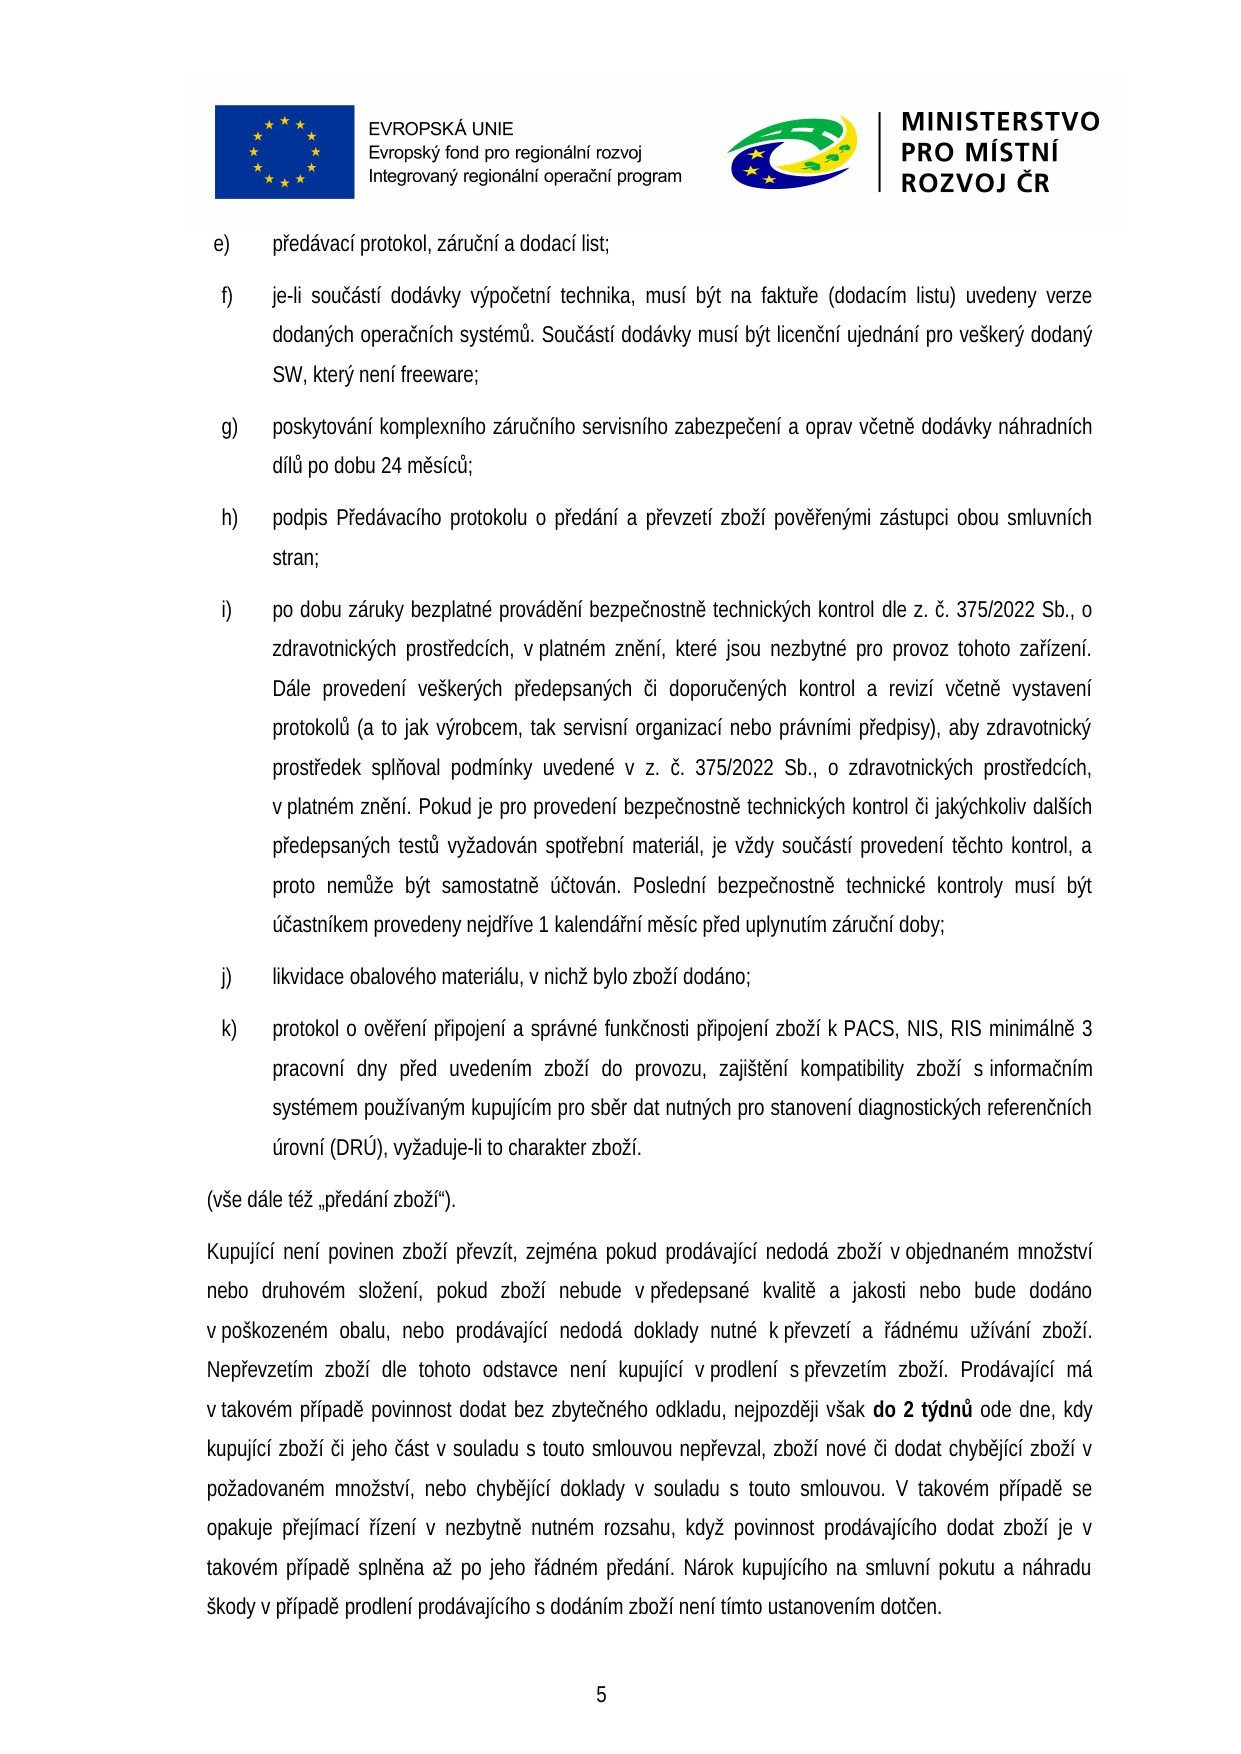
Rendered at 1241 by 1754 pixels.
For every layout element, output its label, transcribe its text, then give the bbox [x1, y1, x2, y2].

list po dobu záruky bezplatné provádění bezpečnostně technických kontrol dle z. č. 375/2022 Sb., o zdravotnických prostředcích, v platném znění, které jsou nezbytné pro provoz tohoto zařízení. Dále provedení veškerých předepsaných či doporučených kontrol a revizí včetně vystavení protokolů (a to jak výrobcem, tak servisní organizací nebo právními předpisy), aby zdravotnický prostředek splňoval podmínky uvedené v z. č. 375/2022 Sb., o zdravotnických prostředcích, v platném znění. Pokud je pro provedení bezpečnostně technických kontrol či jakýchkoliv dalších předepsaných testů vyžadován spotřební materiál, je vždy součástí provedení těchto kontrol, a proto nemůže být samostatně účtován. Poslední bezpečnostně technické kontroly musí být účastníkem provedeny nejdříve 1 kalendářní měsíc před uplynutím záruční doby; [221, 596, 1093, 938]
list je-li součástí dodávky výpočetní technika, musí být na faktuře (dodacím listu) uvedeny verze dodaných operačních systémů. Součástí dodávky musí být licenční ujednání pro veškerý dodaný SW, který není freeware; [221, 282, 1093, 387]
list Kupující není povinen zboží převzít, zejména pokud prodávající nedodá zboží v objednaném množství nebo druhovém složení, pokud zboží nebude v předepsané kvalitě a jakosti nebo bude dodáno v poškozeném obalu, nebo prodávající nedodá doklady nutné k převzetí a řádnému užívání zboží. Nepřevzetím zboží dle tohoto odstavce není kupující v prodlení s převzetím zboží. Prodávající má v takovém případě povinnost dodat bez zbytečného odkladu, nejpozději však do 2 týdnů ode dne, kdy kupující zboží či jeho část v souladu s touto smlouvou nepřevzal, zboží nové či dodat chybějící zboží v požadovaném množství, nebo chybějící doklady v souladu s touto smlouvou. V takovém případě se opakuje přejímací řízení v nezbytně nutném rozsahu, když povinnost prodávajícího dodat zboží je v takovém případě splněna až po jeho řádném předání. Nárok kupujícího na smluvní pokutu a náhradu škody v případě prodlení prodávajícího s dodáním zboží není tímto ustanovením dotčen. [207, 1238, 1093, 1619]
list podpis Předávacího protokolu o předání a převzetí zboží pověřenými zástupci obou smluvních stran; [221, 504, 1093, 570]
list poskytování komplexního záručního servisního zabezpečení a oprav včetně dodávky náhradních dílů po dobu 24 měsíců; [221, 413, 1093, 478]
picture [184, 73, 1130, 230]
list (vše dále též „předání zboží“). [207, 1186, 1093, 1212]
list předávací protokol, záruční a dodací list; [213, 230, 1093, 256]
list likvidace obalového materiálu, v nichž bylo zboží dodáno; [221, 963, 1093, 990]
list protokol o ověření připojení a správné funkčnosti připojení zboží k PACS, NIS, RIS minimálně 3 pracovní dny před uvedením zboží do provozu, zajištění kompatibility zboží s informačním systémem používaným kupujícím pro sběr dat nutných pro stanovení diagnostických referenčních úrovní (DRÚ), vyžaduje-li to charakter zboží. [221, 1015, 1093, 1160]
